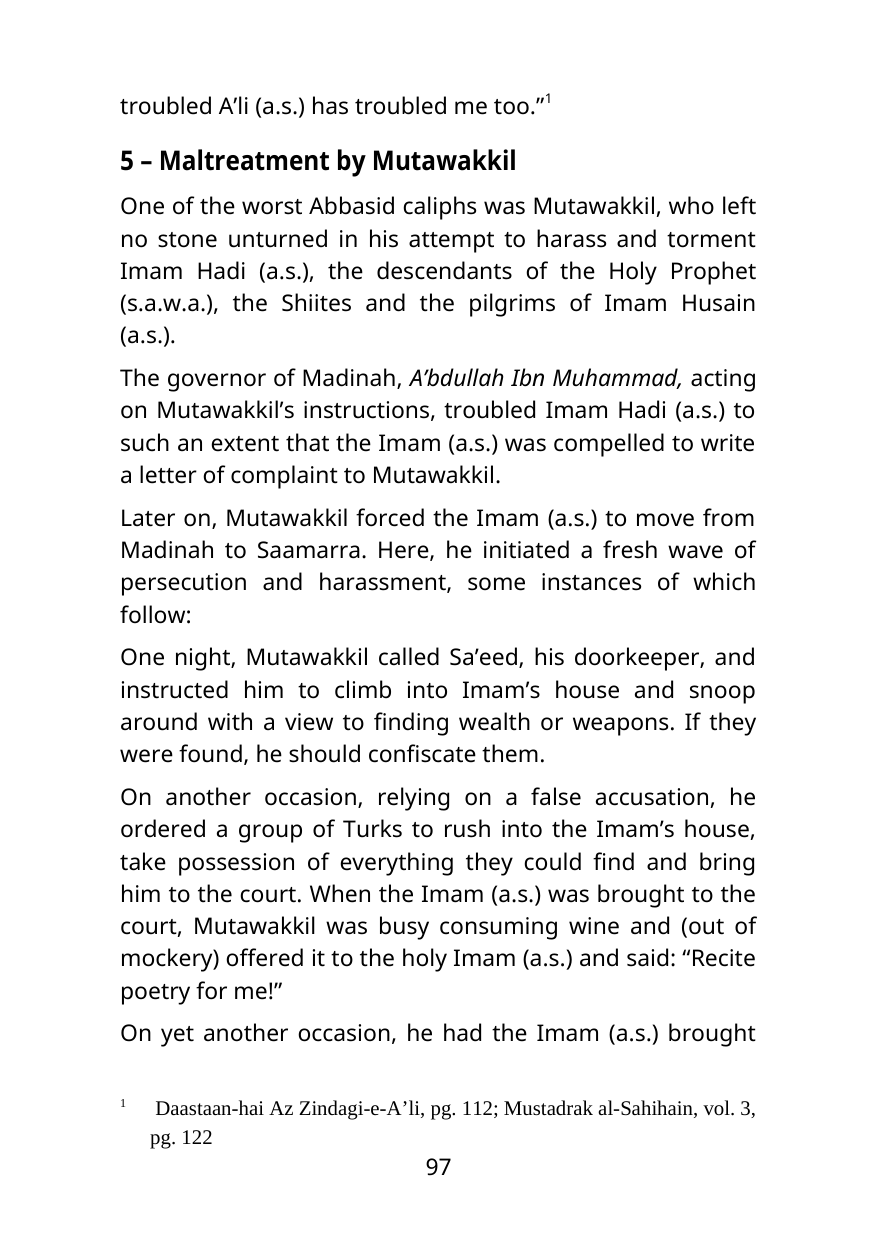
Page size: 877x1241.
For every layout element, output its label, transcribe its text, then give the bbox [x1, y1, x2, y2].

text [120, 1016, 757, 1048]
text On another occasion, relying on a false accusation, he ordered a group of Turks to rush into the Imam’s house, take possession of everything they could find and bring him to the court. When the Imam (a.s.) was brought to the court, Mutawakkil was busy consuming wine and (out of mockery) offered it to the holy Imam (a.s.) and said: “Recite poetry for me!” [120, 779, 757, 1006]
text Later on, Mutawakkil forced the Imam (a.s.) to move from Madinah to Saamarra. Here, he initiated a fresh wave of persecution and harassment, some instances of which follow: [120, 500, 757, 629]
subtitle 5 – Maltreatment by Mutawakkil [120, 142, 757, 178]
text One of the worst Abbasid caliphs was Mutawakkil, who left no stone unturned in his attempt to harass and torment Imam Hadi (a.s.), the descendants of the Holy Prophet (s.a.w.a.), the Shiites and the pilgrims of Imam Husain (a.s.). [120, 189, 757, 350]
text One night, Mutawakkil called Sa’eed, his doorkeeper, and instructed him to climb into Imam’s house and snoop around with a view to finding wealth or weapons. If they were found, he should confiscate them. [120, 640, 757, 769]
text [120, 88, 757, 121]
text The governor of Madinah, A’bdullah Ibn Muhammad, acting on Mutawakkil’s instructions, troubled Imam Hadi (a.s.) to such an extent that the Imam (a.s.) was compelled to write a letter of complaint to Mutawakkil. [120, 361, 757, 490]
